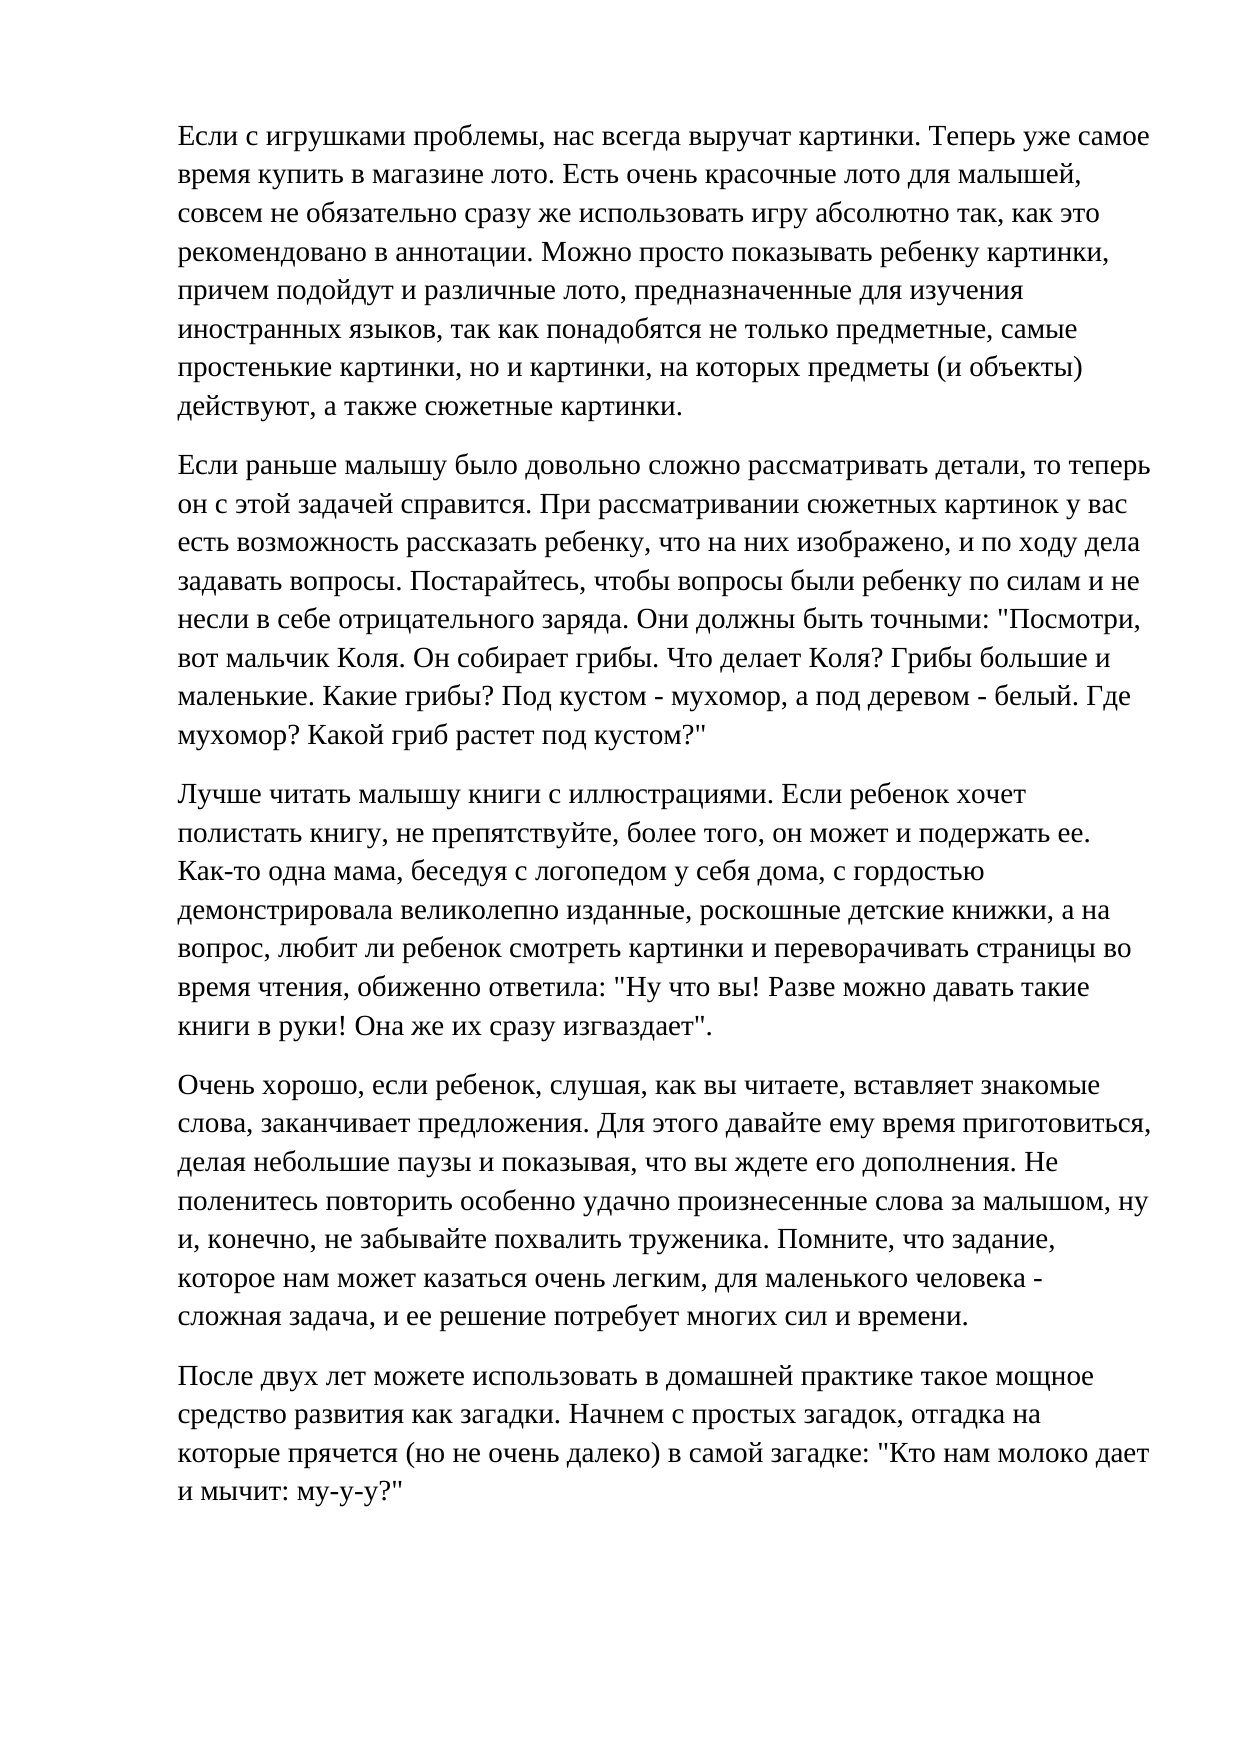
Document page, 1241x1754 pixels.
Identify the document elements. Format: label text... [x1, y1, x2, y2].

text Очень хорошо, если ребенок, слушая, как вы читаете, вставляет знакомые слова, заканчивает предложения. Для этого давайте ему время приготовиться, делая небольшие паузы и показывая, что вы ждете его дополнения. Не поленитесь повторить особенно удачно произнесенные слова за малышом, ну и, конечно, не забывайте похвалить труженика. Помните, что задание, которое нам может казаться очень легким, для маленького человека - сложная задача, и ее решение потребует многих сил и времени. [177, 1067, 1152, 1332]
text Если раньше малышу было довольно сложно рассматривать детали, то теперь он с этой задачей справится. При рассматривании сюжетных картинок у вас есть возможность рассказать ребенку, что на них изображено, и по ходу дела задавать вопросы. Постарайтесь, чтобы вопросы были ребенку по силам и не несли в себе отрицательного заряда. Они должны быть точными: "Посмотри, вот мальчик Коля. Он собирает грибы. Что делает Коля? Грибы большие и маленькие. Какие грибы? Под кустом - мухомор, а под деревом - белый. Где мухомор? Какой гриб растет под кустом?" [177, 447, 1152, 751]
text Лучше читать малышу книги с иллюстрациями. Если ребенок хочет полистать книгу, не препятствуйте, более того, он может и подержать ее. Как-то одна мама, беседуя с логопедом у себя дома, с гордостью демонстрировала великолепно изданные, роскошные детские книжки, а на вопрос, любит ли ребенок смотреть картинки и переворачивать страницы во время чтения, обиженно ответила: "Ну что вы! Разве можно давать такие книги в руки! Она же их сразу изгваздает". [177, 776, 1152, 1041]
text После двух лет можете использовать в домашней практике такое мощное средство развития как загадки. Начнем с простых загадок, отгадка на которые прячется (но не очень далеко) в самой загадке: "Кто нам молоко дает и мычит: му-у-у?" [177, 1358, 1152, 1507]
text Если с игрушками проблемы, нас всегда выручат картинки. Теперь уже самое время купить в магазине лото. Есть очень красочные лото для малышей, совсем не обязательно сразу же использовать игру абсолютно так, как это рекомендовано в аннотации. Можно просто показывать ребенку картинки, причем подойдут и различные лото, предназначенные для изучения иностранных языков, так как понадобятся не только предметные, самые простенькие картинки, но и картинки, на которых предметы (и объекты) действуют, а также сюжетные картинки. [177, 118, 1152, 421]
